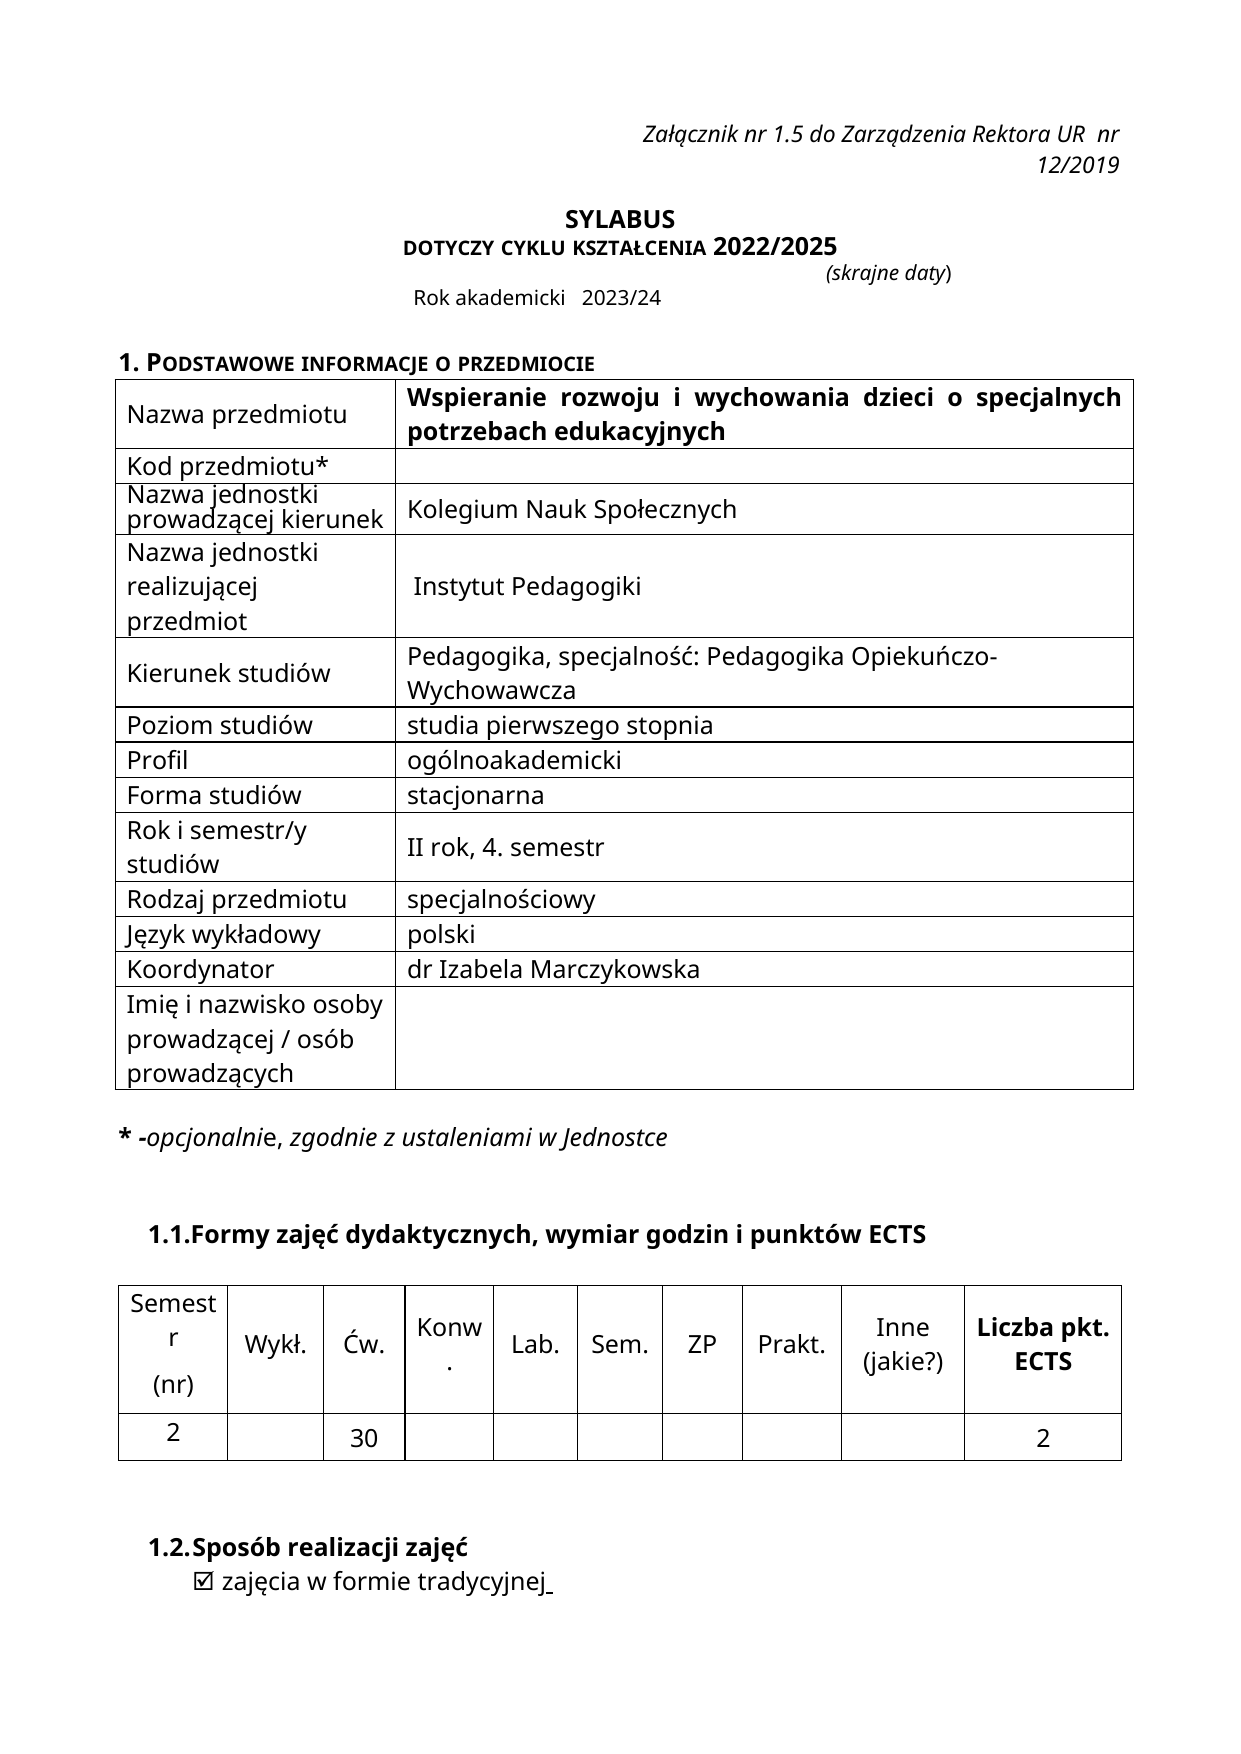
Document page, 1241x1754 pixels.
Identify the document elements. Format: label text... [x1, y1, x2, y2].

table_cell Kolegium Nauk Społecznych [396, 484, 1133, 534]
table_header Inne (jakie?) [842, 1286, 964, 1413]
table_cell Kod przedmiotu* [116, 449, 395, 483]
table_cell 30 [324, 1414, 404, 1460]
table_cell Pedagogika, specjalność: Pedagogika Opiekuńczo-Wychowawcza [396, 638, 1133, 706]
table_header Wspieranie rozwoju i wychowania dzieci o specjalnych potrzebach edukacyjnych [396, 380, 1133, 448]
table_cell [663, 1414, 742, 1460]
table_cell Instytut Pedagogiki [396, 535, 1133, 637]
text * -opcjonalnie, zgodnie z ustaleniami w Jednostce [118, 1119, 1122, 1154]
table_header Prakt. [743, 1286, 841, 1413]
table_header Wykł. [228, 1286, 323, 1413]
table_header Semestr (nr) [119, 1286, 227, 1413]
table_cell [228, 1414, 323, 1460]
table_header Liczba pkt. ECTS [965, 1286, 1121, 1413]
table_cell 2 [119, 1414, 227, 1460]
table_cell [406, 1414, 493, 1460]
table_cell [578, 1414, 662, 1460]
table_cell Imię i nazwisko osoby prowadzącej / osób prowadzących [116, 987, 395, 1089]
table_cell Profil [116, 743, 395, 777]
table_cell studia pierwszego stopnia [396, 708, 1133, 741]
table_cell ogólnoakademicki [396, 743, 1133, 777]
table_cell stacjonarna [396, 778, 1133, 812]
table_cell Kierunek studiów [116, 638, 395, 706]
table_header Lab. [494, 1286, 577, 1413]
table_header Ćw. [324, 1286, 404, 1413]
table_cell Język wykładowy [116, 917, 395, 951]
table_cell dr Izabela Marczykowska [396, 952, 1133, 986]
table_cell specjalnościowy [396, 882, 1133, 916]
table_header Nazwa przedmiotu [116, 380, 395, 448]
table_cell Rok i semestr/y studiów [116, 813, 395, 881]
table_cell [396, 987, 1133, 1089]
table_cell [743, 1414, 841, 1460]
table_cell Nazwa jednostki realizującej przedmiot [116, 535, 395, 637]
table_cell [494, 1414, 577, 1460]
text (skrajne daty) [118, 261, 1122, 286]
table_cell Forma studiów [116, 778, 395, 812]
text 1. Podstawowe informacje o przedmiocie [118, 344, 1122, 379]
table_cell [842, 1414, 964, 1460]
table_cell Koordynator [116, 952, 395, 986]
text 1.2. Sposób realizacji zajęć [148, 1529, 1122, 1564]
table_cell Poziom studiów [116, 708, 395, 741]
table_header ZP [663, 1286, 742, 1413]
table_cell polski [396, 917, 1133, 951]
text Rok akademicki 2023/24 [118, 286, 1122, 311]
text SYLABUS [118, 201, 1122, 236]
text Załącznik nr 1.5 do Zarządzenia Rektora UR nr 12/2019 [118, 118, 1122, 181]
table_cell 2 [965, 1414, 1121, 1460]
table_header Sem. [578, 1286, 662, 1413]
text 1.1.Formy zajęć dydaktycznych, wymiar godzin i punktów ECTS [148, 1217, 1122, 1251]
table_cell Rodzaj przedmiotu [116, 882, 395, 916]
table_cell [396, 449, 1133, 483]
text dotyczy cyklu kształcenia 2022/2025 [118, 236, 1122, 261]
table_cell II rok, 4. semestr [396, 813, 1133, 881]
table_cell Nazwa jednostki prowadzącej kierunek [116, 484, 395, 534]
table_header Konw. [406, 1286, 493, 1413]
text zajęcia w formie tradycyjnej [192, 1564, 1122, 1598]
